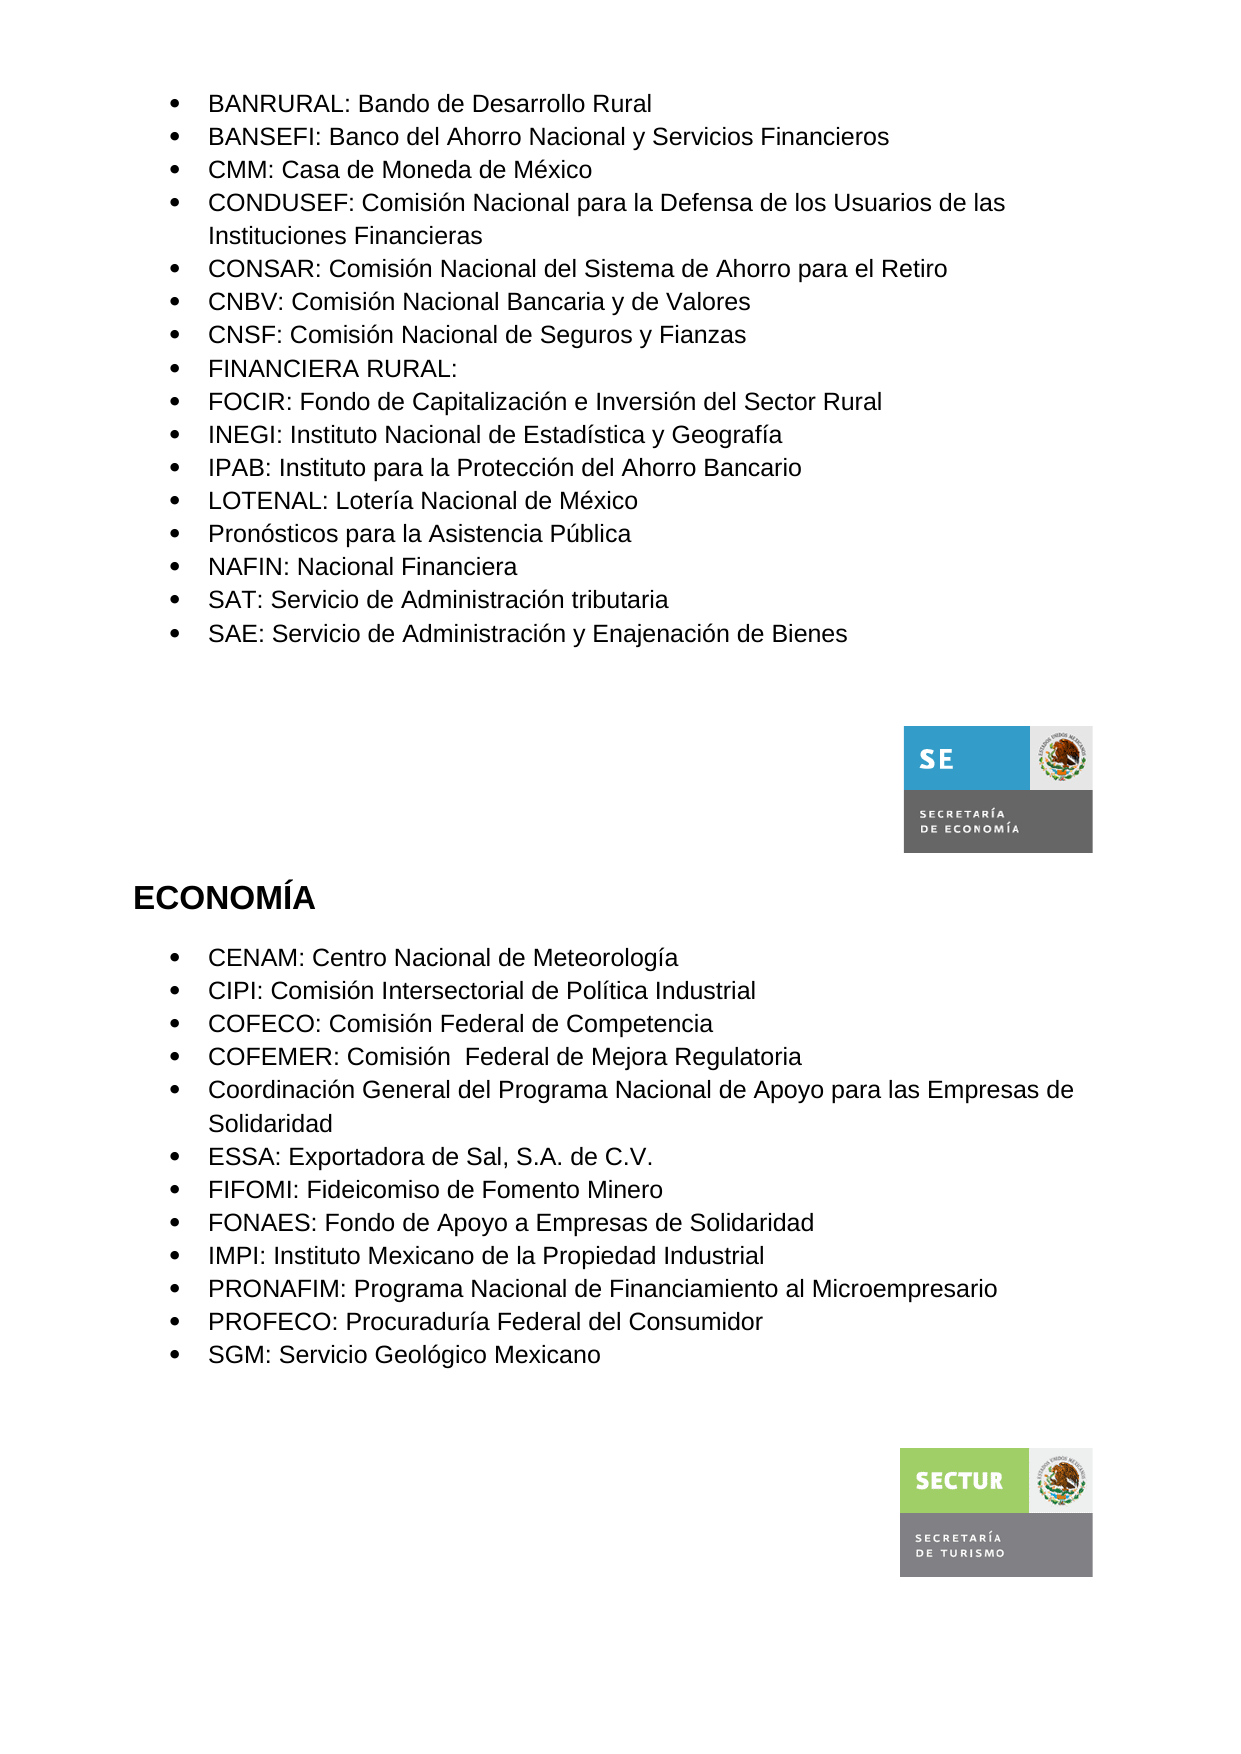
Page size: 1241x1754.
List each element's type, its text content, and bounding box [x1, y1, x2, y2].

list SGM: Servicio Geológico Mexicano [170, 1340, 1093, 1369]
list SAT: Servicio de Administración tributaria [170, 585, 1093, 614]
list NAFIN: Nacional Financiera [170, 552, 1093, 581]
list IPAB: Instituto para del Ahorro Bancario [170, 453, 1093, 482]
list Pronósticos para [170, 519, 1093, 548]
list ESSA: Exportadora de Sal, S.A. de C.V. [170, 1142, 1093, 1171]
list CMM: Casa de Moneda de México [170, 155, 1093, 184]
list FOCIR: Fondo de Capitalización e Inversión del Sector Rural [170, 387, 1093, 416]
list BANSEFI: Banco del Ahorro Nacional y Servicios Financieros [170, 122, 1093, 151]
list IMPI: Instituto Mexicano de [170, 1241, 1093, 1270]
picture [903, 726, 1093, 853]
list Coordinación General del Programa Nacional de Apoyo para las Empresas de Solidaridad [170, 1076, 1093, 1137]
list FIFOMI: Fideicomiso de Fomento Minero [170, 1175, 1093, 1204]
list SAE: Servicio de Administración y Enajenación de Bienes [170, 618, 1093, 647]
list COFECO: Comisión Federal de Competencia [170, 1009, 1093, 1038]
list CNSF: Comisión Nacional de Seguros y Fianzas [170, 320, 1093, 349]
list PRONAFIM: Programa Nacional de Financiamiento al Microempresario [170, 1274, 1093, 1303]
list COFEMER: Comisión Federal de Mejora Regulatoria [170, 1042, 1093, 1071]
list CONSAR: Comisión Nacional del Sistema de Ahorro para el Retiro [170, 254, 1093, 283]
list CNBV: Comisión Nacional Bancaria y de Valores [170, 287, 1093, 316]
list LOTENAL: Lotería Nacional de México [170, 486, 1093, 515]
picture [900, 1448, 1093, 1577]
list FONAES: Fondo de Apoyo a Empresas de Solidaridad [170, 1208, 1093, 1237]
list INEGI: Instituto Nacional de Estadística y Geografía [170, 420, 1093, 449]
list FINANCIERA RURAL: [170, 353, 1093, 382]
list CONDUSEF: Comisión Nacional para de los Usuarios de las Instituciones Financieras [170, 188, 1093, 250]
list PROFECO: Procuraduría Federal del Consumidor [170, 1307, 1093, 1336]
list CENAM: Centro Nacional de Meteorología [170, 943, 1093, 972]
list CIPI: Comisión Intersectorial de Política Industrial [170, 976, 1093, 1005]
text ECONOMÍA [133, 878, 1093, 916]
list BANRURAL: Bando de Desarrollo Rural [170, 89, 1093, 117]
